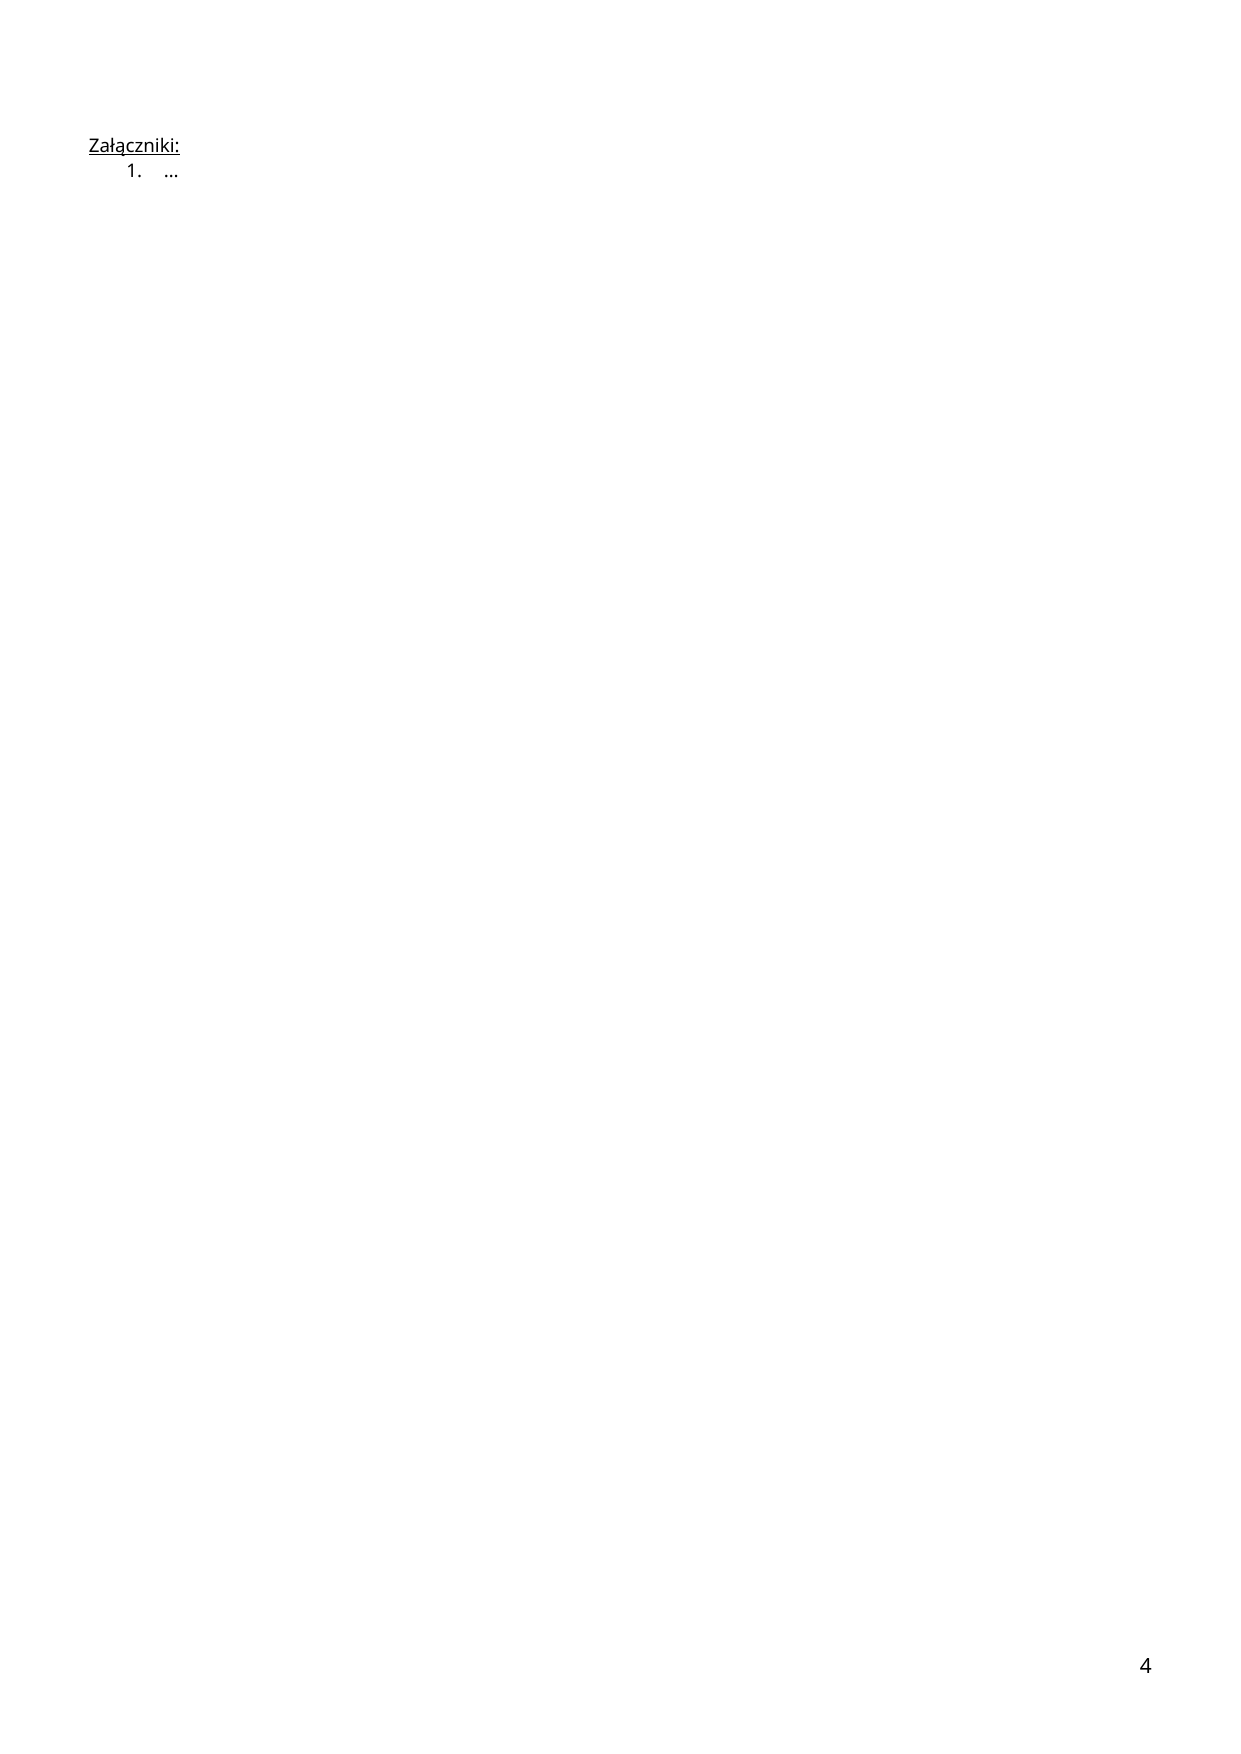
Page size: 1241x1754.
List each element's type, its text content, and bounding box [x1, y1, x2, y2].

list … [126, 157, 1152, 183]
text Załączniki: [89, 132, 1152, 157]
